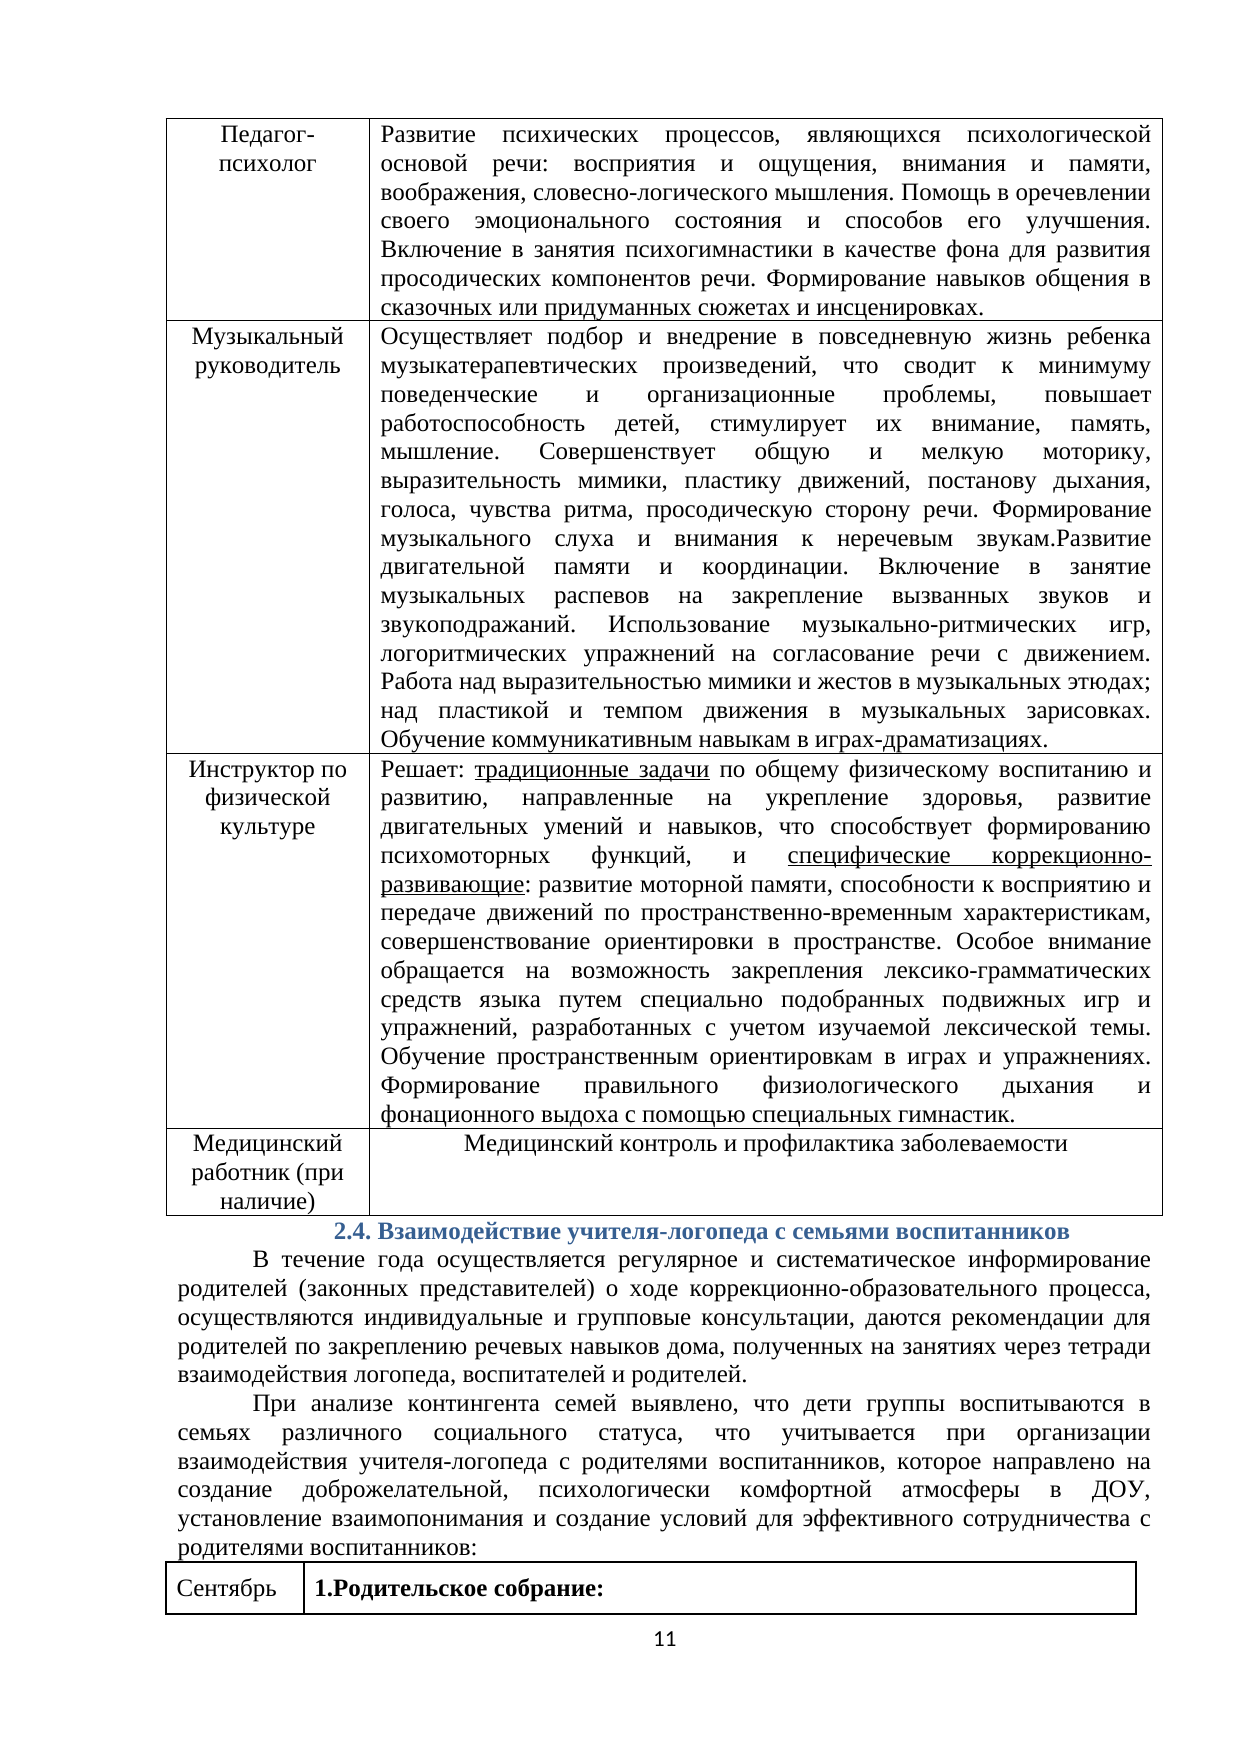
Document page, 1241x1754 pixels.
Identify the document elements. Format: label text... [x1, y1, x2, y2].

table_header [167, 1563, 303, 1612]
text В течение года осуществляется регулярное и систематическое информирование родителей (законных представителей) о ходе коррекционно-образовательного процесса, осуществляются индивидуальные и групповые консультации, даются рекомендации для родителей по закреплению речевых навыков дома, полученных на занятиях через тетради взаимодействия логопеда, воспитателей и родителей. [177, 1244, 1152, 1388]
table_cell Развитие психических процессов, являющихся психологической основой речи: восприятия и ощущения, внимания и памяти, воображения, словесно-логического мышления. Помощь в оречевлении своего эмоционального состояния и способов его улучшения. Включение в занятия психогимнастики в качестве фона для развития просодических компонентов речи. Формирование навыков общения в сказочных или придуманных сюжетах и инсценировках. [370, 119, 1162, 320]
table_cell Музыкальный руководитель [167, 321, 369, 753]
table_cell Медицинский контроль и профилактика заболеваемости [370, 1129, 1162, 1215]
table_cell Осуществляет подбор и внедрение в повседневную жизнь ребенка музыкатерапевтических произведений, что сводит к минимуму поведенческие и организационные проблемы, повышает работоспособность детей, стимулирует их внимание, память, мышление. Совершенствует общую и мелкую моторику, выразительность мимики, пластику движений, постанову дыхания, голоса, чувства ритма, просодическую сторону речи. Формирование музыкального слуха и внимания к неречевым звукам.Развитие двигательной памяти и координации. Включение в занятие музыкальных распевов на закрепление вызванных звуков и звукоподражаний. Использование музыкально-ритмических игр, логоритмических упражнений на согласование речи с движением. Работа над выразительностью мимики и жестов в музыкальных этюдах; над пластикой и темпом движения в музыкальных зарисовках. Обучение коммуникативным навыкам в играх-драматизациях. [370, 321, 1162, 753]
subtitle 2.4. Взаимодействие учителя-логопеда с семьями воспитанников [177, 1216, 1152, 1244]
table_cell Педагог-психолог [167, 119, 369, 320]
table_cell Медицинский работник (при наличие) [167, 1129, 369, 1215]
table_cell Решает: традиционные задачи по общему физическому воспитанию и развитию, направленные на укрепление здоровья, развитие двигательных умений и навыков, что способствует формированию психомоторных функций, и специфические коррекционно-развивающие: развитие моторной памяти, способности к восприятию и передаче движений по пространственно-временным характеристикам, совершенствование ориентировки в пространстве. Особое внимание обращается на возможность закрепления лексико-грамматических средств языка путем специально подобранных подвижных игр и упражнений, разработанных с учетом изучаемой лексической темы. Обучение пространственным ориентировкам в играх и упражнениях. Формирование правильного физиологического дыхания и фонационного выдоха с помощью специальных гимнастик. [370, 754, 1162, 1127]
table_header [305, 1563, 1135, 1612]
text При анализе контингента семей выявлено, что дети группы воспитываются в семьях различного социального статуса, что учитывается при организации взаимодействия учителя-логопеда с родителями воспитанников, которое направлено на создание доброжелательной, психологически комфортной атмосферы в ДОУ, установление взаимопонимания и создание условий для эффективного сотрудничества с родителями воспитанников: [177, 1388, 1152, 1561]
table_cell Инструктор по физической культуре [167, 754, 369, 1127]
